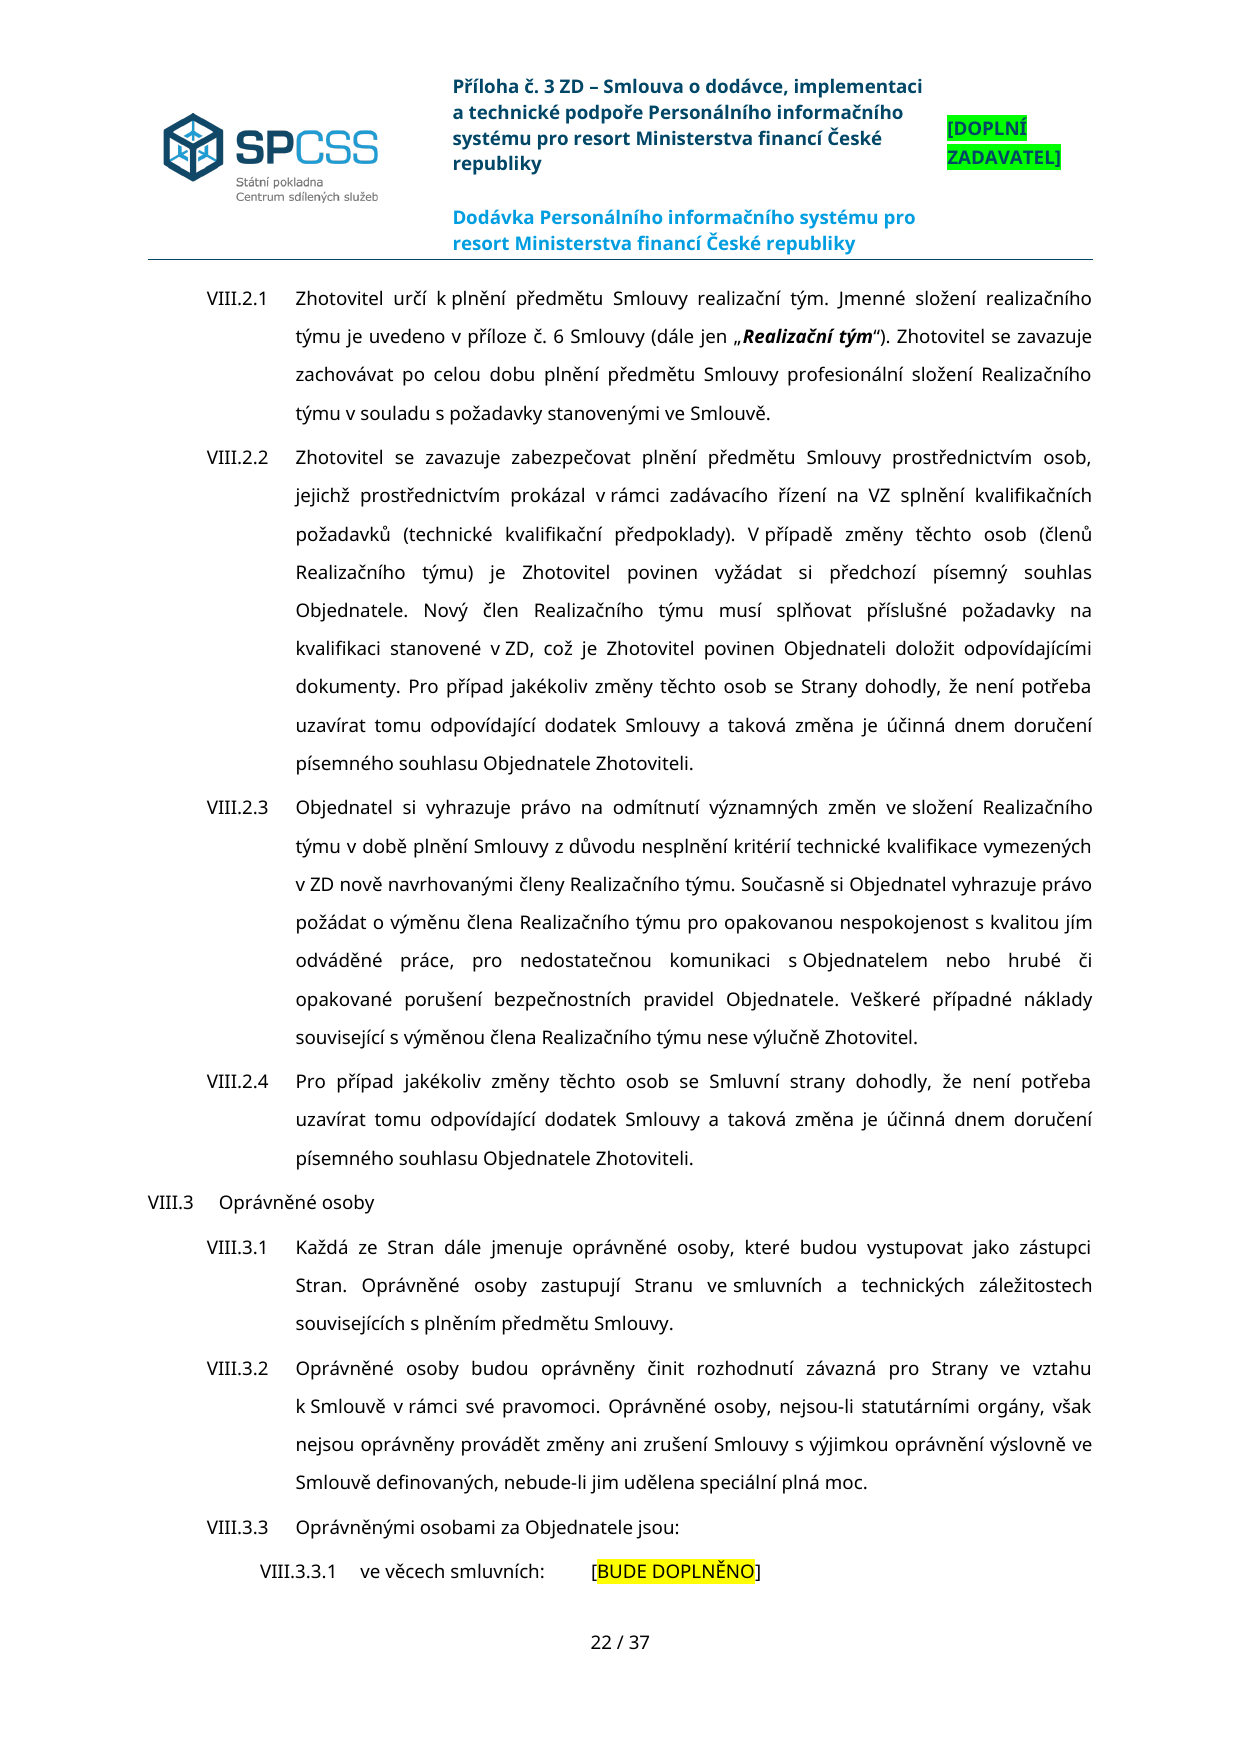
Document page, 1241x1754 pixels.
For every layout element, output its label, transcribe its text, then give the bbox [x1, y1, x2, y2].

subtitle Zhotovitel určí k plnění předmětu Smlouvy realizační tým. Jmenné složení realizačního týmu je uvedeno v příloze č. 6 Smlouvy (dále jen „Realizační tým“). Zhotovitel se zavazuje zachovávat po celou dobu plnění předmětu Smlouvy profesionální složení Realizačního týmu v souladu s požadavky stanovenými ve Smlouvě. [207, 285, 1093, 425]
subtitle Zhotovitel se zavazuje zabezpečovat plnění předmětu Smlouvy prostřednictvím osob, jejichž prostřednictvím prokázal v rámci zadávacího řízení na VZ splnění kvalifikačních požadavků (technické kvalifikační předpoklady). V případě změny těchto osob (členů Realizačního týmu) je Zhotovitel povinen vyžádat si předchozí písemný souhlas Objednatele. Nový člen Realizačního týmu musí splňovat příslušné požadavky na kvalifikaci stanovené v ZD, což je Zhotovitel povinen Objednateli doložit odpovídajícími dokumenty. Pro případ jakékoliv změny těchto osob se Strany dohodly, že není potřeba uzavírat tomu odpovídající dodatek Smlouvy a taková změna je účinná dnem doručení písemného souhlasu Objednatele Zhotoviteli. [207, 444, 1093, 776]
picture [163, 113, 378, 203]
subtitle Oprávněnými osobami za Objednatele jsou: [207, 1514, 1093, 1539]
subtitle Objednatel si vyhrazuje právo na odmítnutí významných změn ve složení Realizačního týmu v době plnění Smlouvy z důvodu nesplnění kritérií technické kvalifikace vymezených v ZD nově navrhovanými členy Realizačního týmu. Současně si Objednatel vyhrazuje právo požádat o výměnu člena Realizačního týmu pro opakovanou nespokojenost s kvalitou jím odváděné práce, pro nedostatečnou komunikaci s Objednatelem nebo hrubé či opakované porušení bezpečnostních pravidel Objednatele. Veškeré případné náklady související s výměnou člena Realizačního týmu nese výlučně Zhotovitel. [207, 795, 1093, 1049]
subtitle ve věcech smluvních: [BUDE DOPLNĚNO] [260, 1558, 1093, 1584]
subtitle Pro případ jakékoliv změny těchto osob se Smluvní strany dohodly, že není potřeba uzavírat tomu odpovídající dodatek Smlouvy a taková změna je účinná dnem doručení písemného souhlasu Objednatele Zhotoviteli. [207, 1068, 1093, 1171]
subtitle Oprávněné osoby [148, 1189, 1093, 1215]
subtitle Oprávněné osoby budou oprávněny činit rozhodnutí závazná pro Strany ve vztahu k Smlouvě v rámci své pravomoci. Oprávněné osoby, nejsou-li statutárními orgány, však nejsou oprávněny provádět změny ani zrušení Smlouvy s výjimkou oprávnění výslovně ve Smlouvě definovaných, nebude-li jim udělena speciální plná moc. [207, 1355, 1093, 1495]
subtitle Každá ze Stran dále jmenuje oprávněné osoby, které budou vystupovat jako zástupci Stran. Oprávněné osoby zastupují Stranu ve smluvních a technických záležitostech souvisejících s plněním předmětu Smlouvy. [207, 1234, 1093, 1336]
